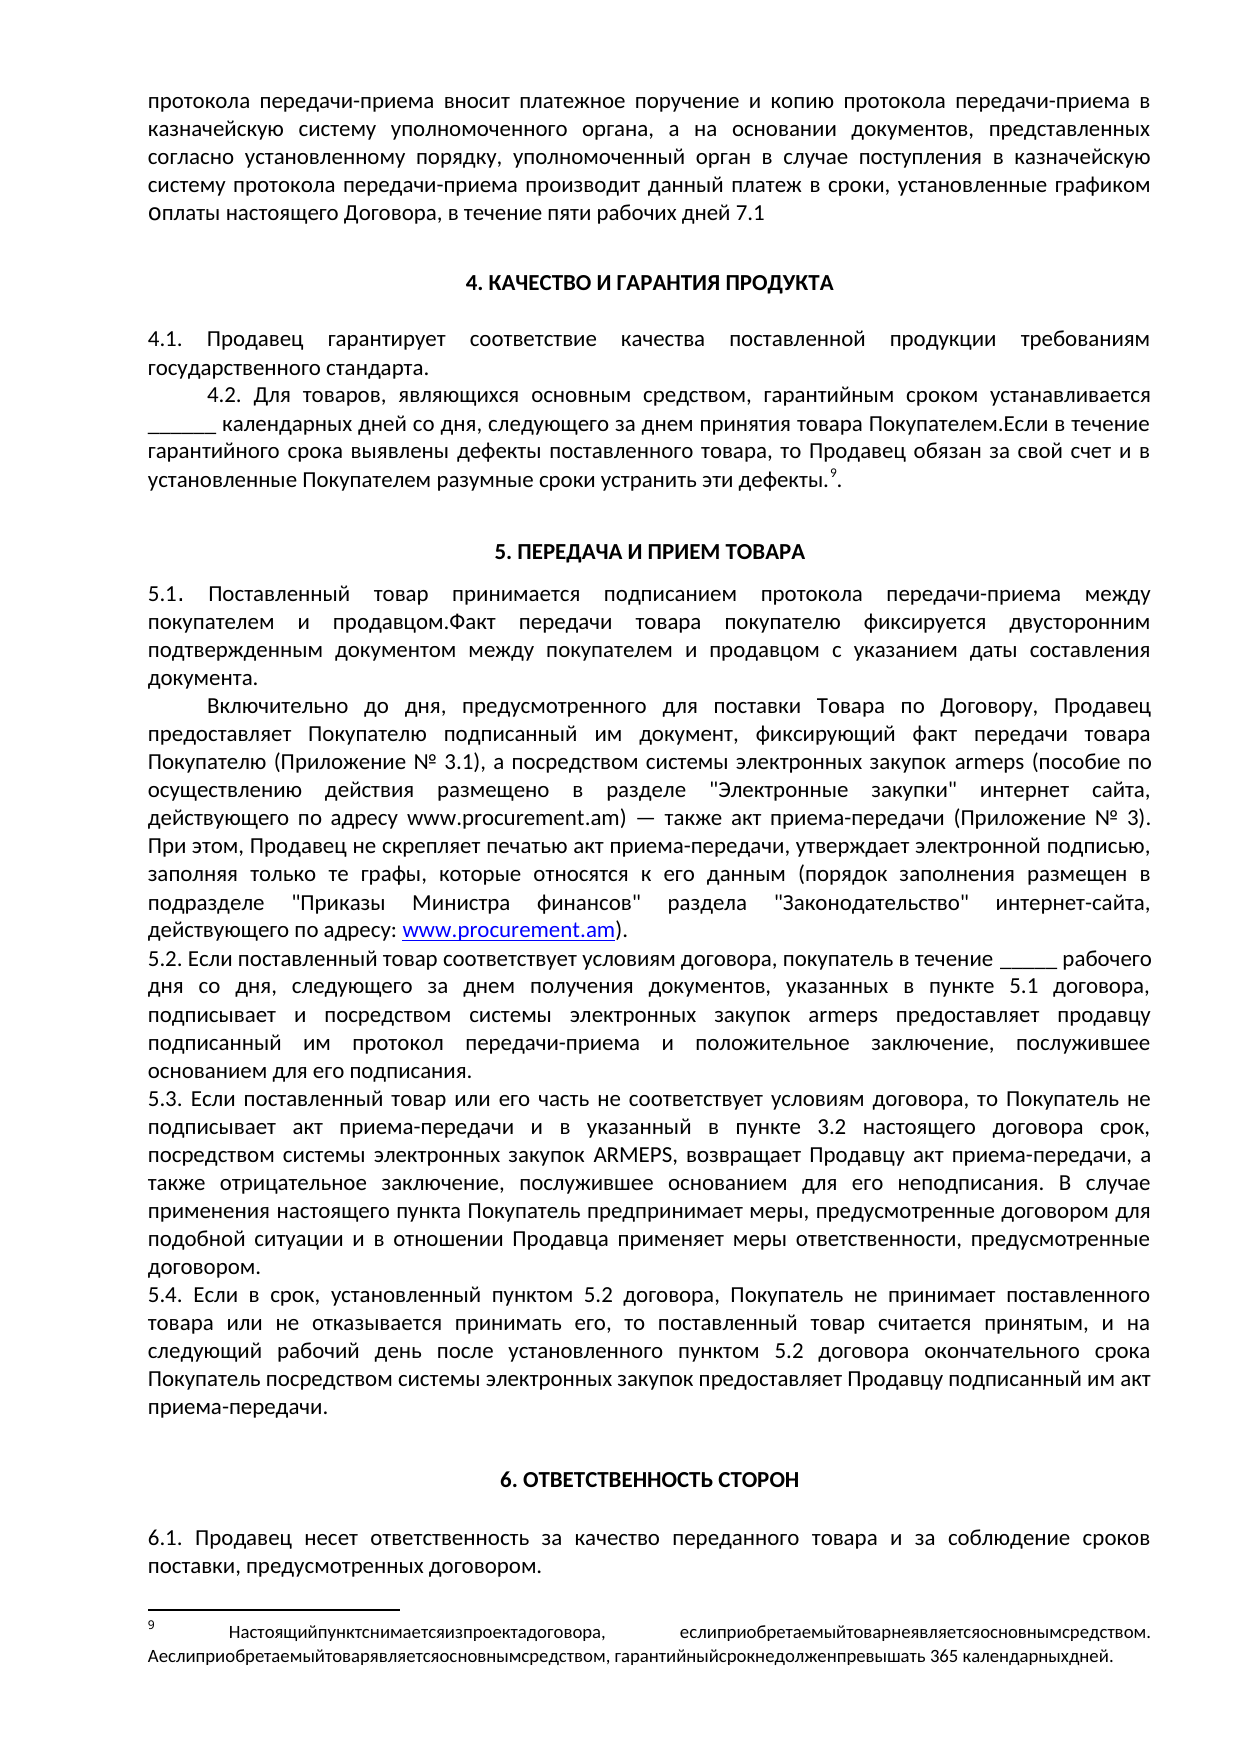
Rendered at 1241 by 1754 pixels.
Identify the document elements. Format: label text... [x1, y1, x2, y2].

text 6.1. Продавец несет ответственность за качество переданного товара и за соблюдение сроков поставки, предусмотренных договором. [148, 1523, 1152, 1579]
text 5.2. Если поставленный товар соответствует условиям договора, покупатель в течение _____ рабочего дня со дня, следующего за днем получения документов, указанных в пункте 5.1 договора, подписывает и посредством системы электронных закупок armeps предоставляет продавцу подписанный им протокол передачи-приема и положительное заключение, послужившее основанием для его подписания. [148, 944, 1152, 1084]
text 4.1. Продавец гарантирует соответствие качества поставленной продукции требованиям государственного стандарта. [148, 324, 1152, 381]
text 4. КАЧЕСТВО И ГАРАНТИЯ ПРОДУКТА [148, 268, 1152, 297]
text 5. ПЕРЕДАЧА И ПРИЕМ ТОВАРА [148, 537, 1152, 565]
text 5.4. Если в срок, установленный пунктом 5.2 договора, Покупатель не принимает поставленного товара или не отказывается принимать его, то поставленный товар считается принятым, и на следующий рабочий день после установленного пунктом 5.2 договора окончательного срока Покупатель посредством системы электронных закупок предоставляет Продавцу подписанный им акт приема-передачи. [148, 1280, 1152, 1420]
text 5.1․ Поставленный товар принимается подписанием протокола передачи-приема между покупателем и продавцом.Факт передачи товара покупателю фиксируется двусторонним подтвержденным документом между покупателем и продавцом с указанием даты составления документа. [148, 579, 1152, 691]
text Включительно до дня, предусмотренного для поставки Товара по Договору, Продавец предоставляет Покупателю подписанный им документ, фиксирующий факт передачи товара Покупателю (Приложение № 3.1), а посредством системы электронных закупок armeps (пособие по осуществлению действия размещено в разделе "Электронные закупки" интернет сайта, действующего по адресу www.procurement.am) — также акт приема-передачи (Приложение № 3). При этом, Продавец не скрепляет печатью акт приема-передачи, утверждает электронной подписью, заполняя только те графы, которые относятся к его данным (порядок заполнения размещен в подразделе "Приказы Министра финансов" раздела "Законодательство" интернет-сайта, действующего по адресу: www.procurement.am). [148, 691, 1152, 944]
text 6. ОТВЕТСТВЕННОСТЬ СТОРОН [148, 1465, 1152, 1493]
text 5.3. Если поставленный товар или его часть не соответствует условиям договора, то Покупатель не подписывает акт приема-передачи и в указанный в пункте 3.2 настоящего договора срок, посредством системы электронных закупок ARMEPS, возвращает Продавцу акт приема-передачи, а также отрицательное заключение, послужившее основанием для его неподписания. В случае применения настоящего пункта Покупатель предпринимает меры, предусмотренные договором для подобной ситуации и в отношении Продавца применяет меры ответственности, предусмотренные договором. [148, 1084, 1152, 1280]
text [148, 86, 1152, 227]
text 4.2. Для товаров, являющихся основным средством, гарантийным сроком устанавливается ______ календарных дней со дня, следующего за днем принятия товара Покупателем.Если в течение гарантийного срока выявлены дефекты поставленного товара, то Продавец обязан за свой счет и в установленные Покупателем разумные сроки устранить эти дефекты.. [148, 381, 1152, 493]
